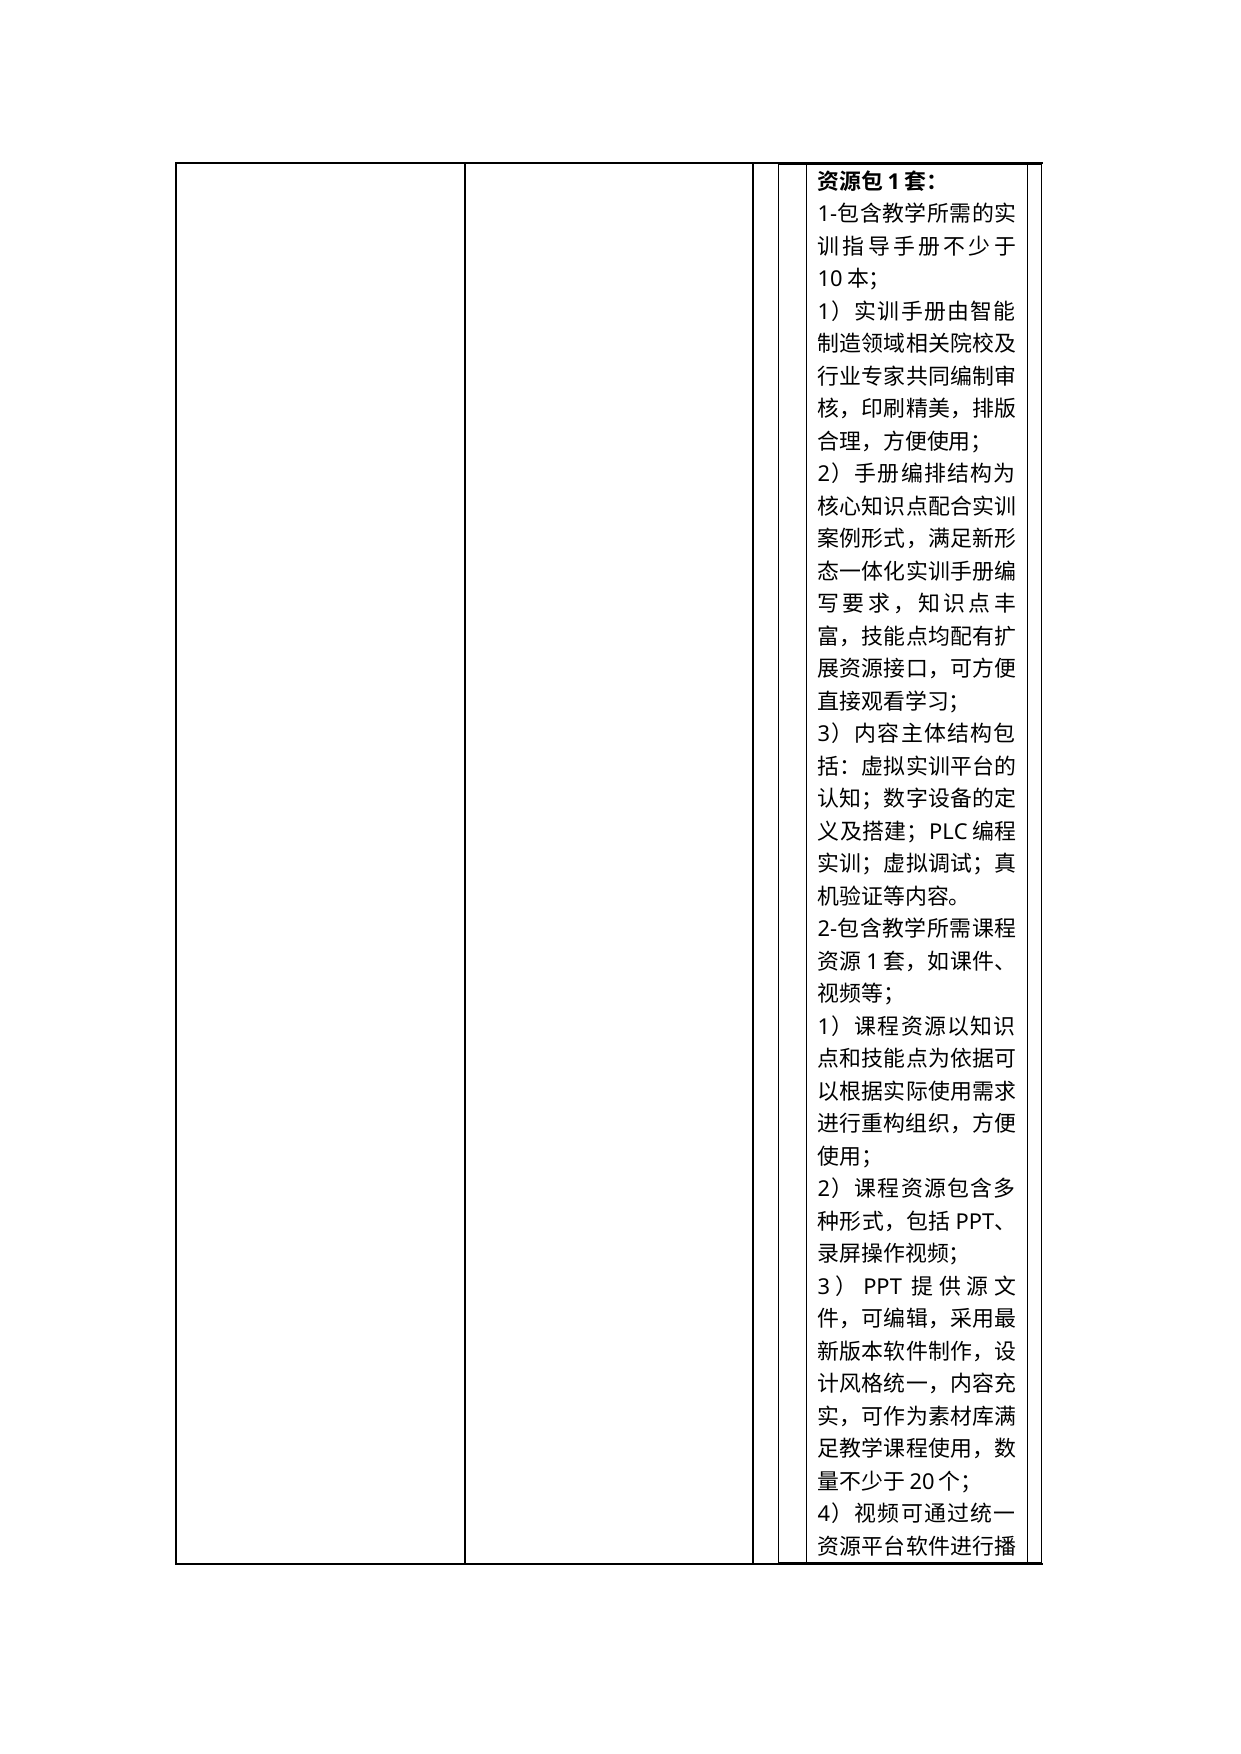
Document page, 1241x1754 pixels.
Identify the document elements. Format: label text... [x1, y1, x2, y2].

table_cell [779, 165, 806, 1562]
table_cell [466, 164, 752, 1563]
table_cell [1028, 165, 1041, 1562]
table_cell [807, 165, 1027, 1562]
table_cell [754, 164, 778, 1563]
table_cell 1 [177, 164, 464, 1563]
